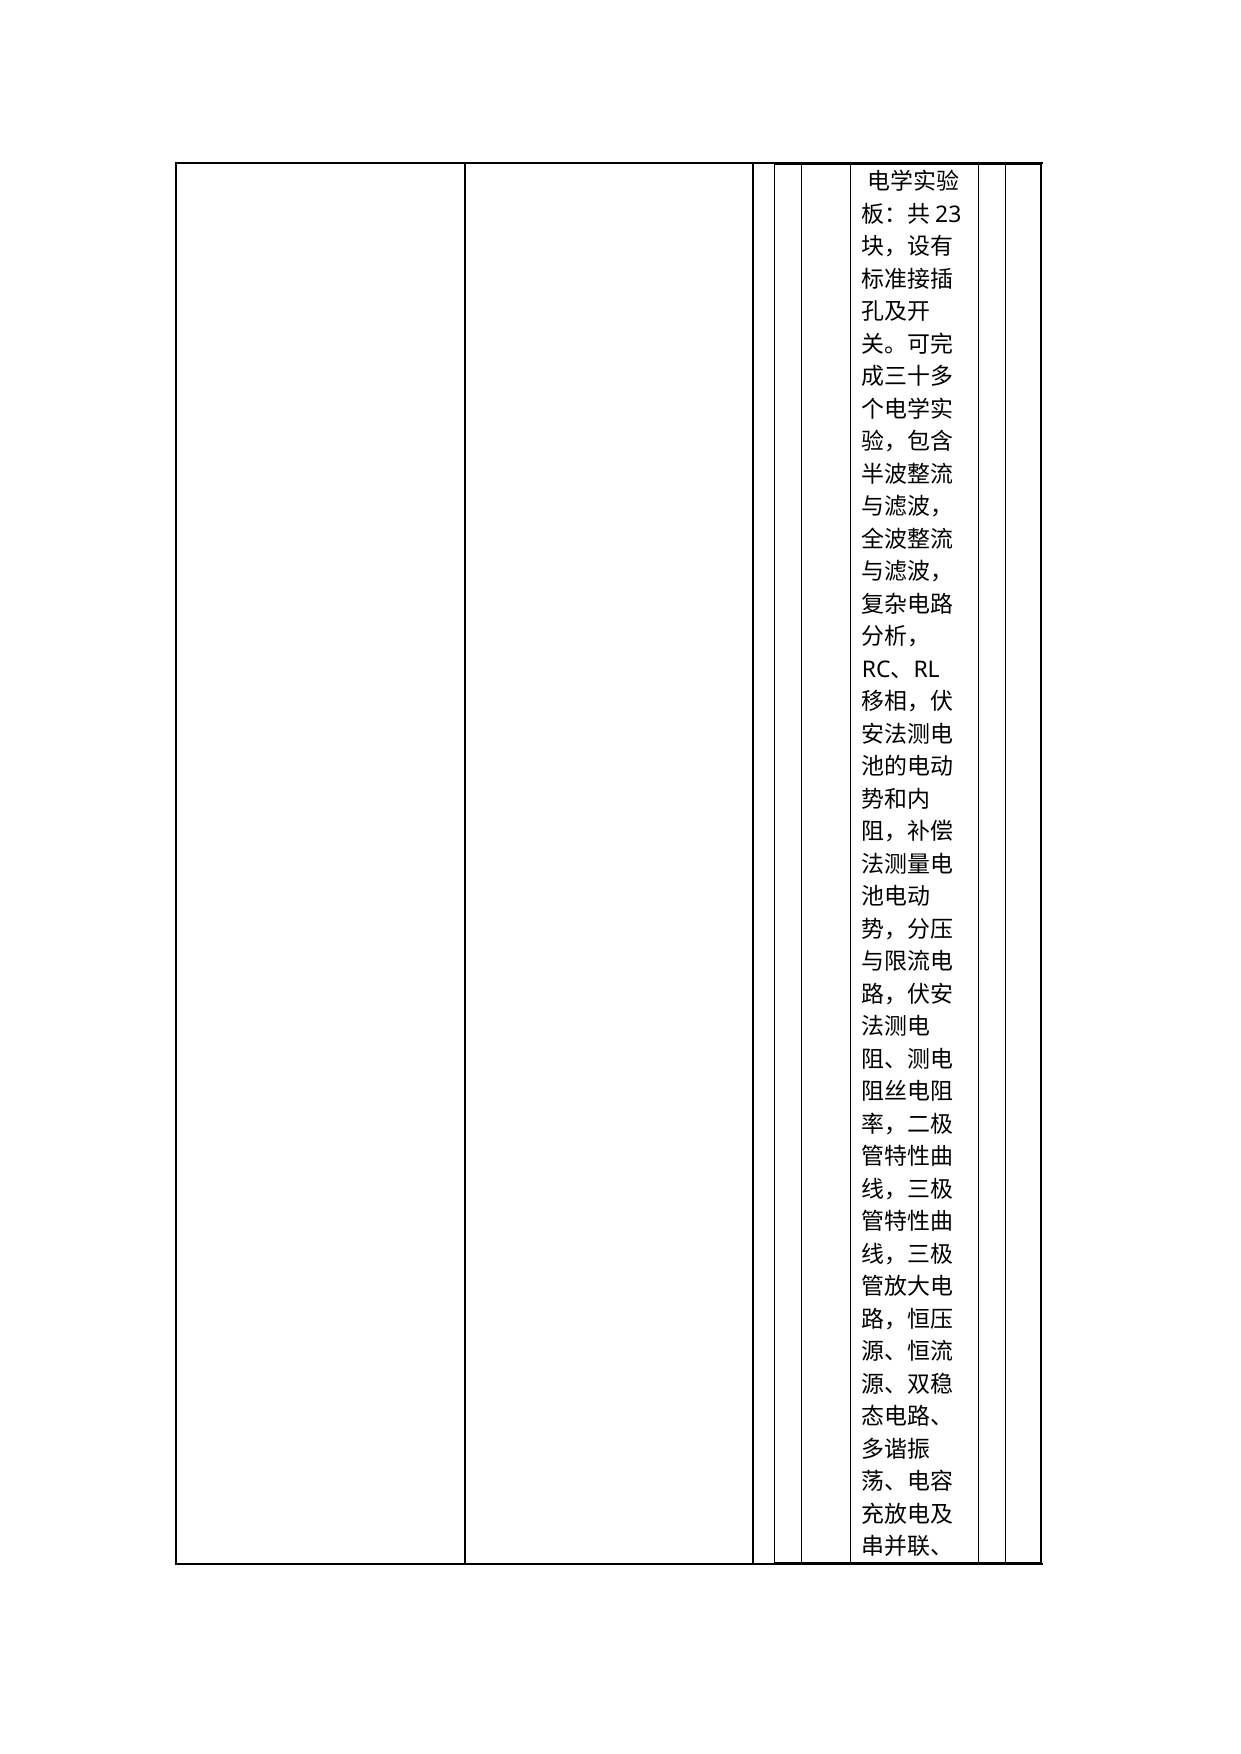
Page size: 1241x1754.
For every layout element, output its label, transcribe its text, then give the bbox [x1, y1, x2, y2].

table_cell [754, 164, 774, 1563]
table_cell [851, 165, 978, 1562]
table_cell ★ [466, 164, 752, 1563]
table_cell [1006, 165, 1040, 1562]
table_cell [775, 165, 801, 1562]
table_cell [802, 165, 850, 1562]
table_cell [979, 165, 1005, 1562]
table_cell 1 [177, 164, 464, 1563]
